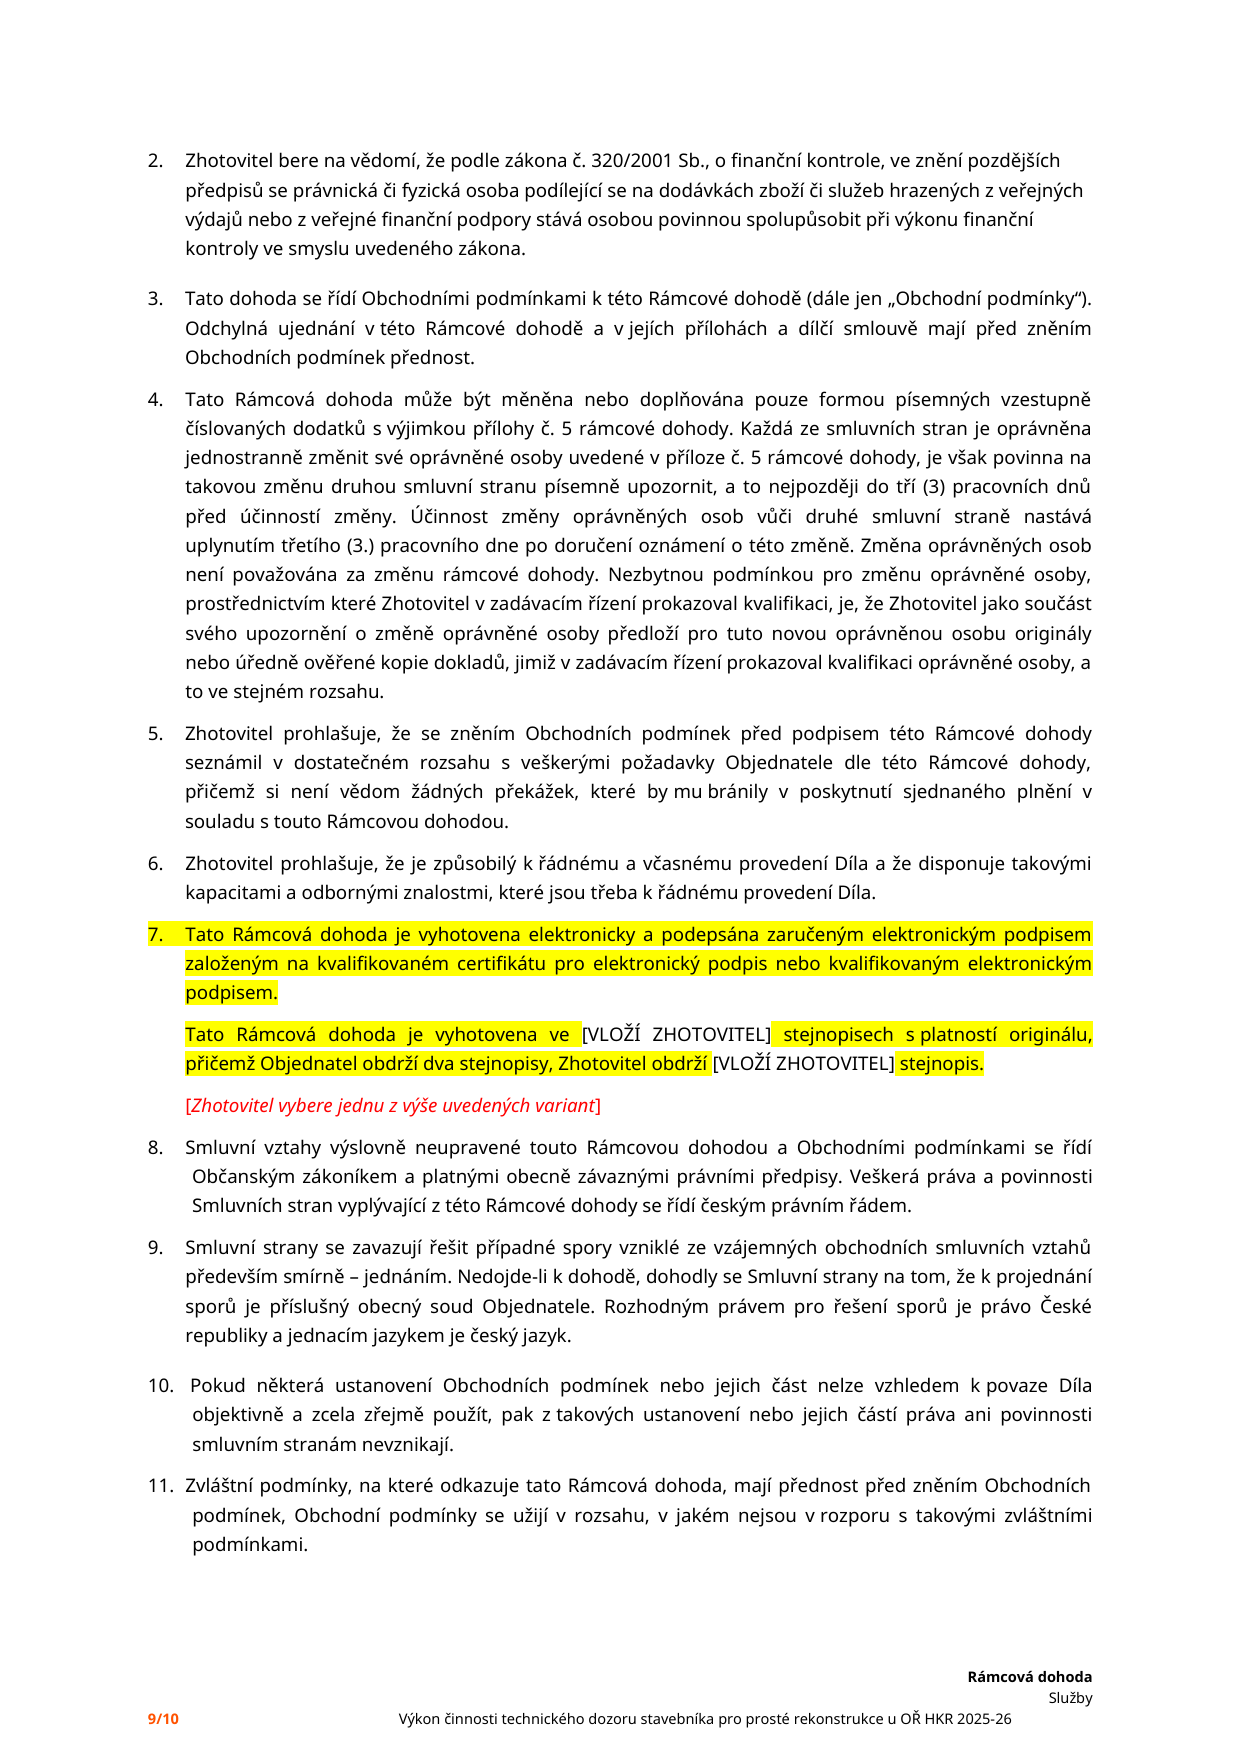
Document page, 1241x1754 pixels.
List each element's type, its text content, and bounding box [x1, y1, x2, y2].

list Tato Rámcová dohoda je vyhotovena elektronicky a podepsána zaručeným elektronickým podpisem založeným na kvalifikovaném certifikátu pro elektronický podpis nebo kvalifikovaným elektronickým podpisem. [148, 946, 1093, 1005]
text Tato Rámcová dohoda je vyhotovena ve [VLOŽÍ ZHOTOVITEL] stejnopisech s platností originálu, přičemž Objednatel obdrží dva stejnopisy, Zhotovitel obdrží [VLOŽÍ ZHOTOVITEL] stejnopis. [185, 1021, 1093, 1076]
list Smluvní strany se zavazují řešit případné spory vzniklé ze vzájemných obchodních smluvních vztahů především smírně – jednáním. Nedojde-li k dohodě, dohodly se Smluvní strany na tom, že k projednání sporů je příslušný obecný soud Objednatele. Rozhodným právem pro řešení sporů je právo České republiky a jednacím jazykem je český jazyk. [148, 1234, 1093, 1348]
list Zhotovitel bere na vědomí, že podle zákona č. 320/2001 Sb., o finanční kontrole, ve znění pozdějších předpisů se právnická či fyzická osoba podílející se na dodávkách zboží či služeb hrazených z veřejných výdajů nebo z veřejné finanční podpory stává osobou povinnou spolupůsobit při výkonu finanční kontroly ve smyslu uvedeného zákona. [148, 148, 1093, 261]
list Zhotovitel prohlašuje, že je způsobilý k řádnému a včasnému provedení Díla a že disponuje takovými kapacitami a odbornými znalostmi, které jsou třeba k řádnému provedení Díla. [148, 850, 1093, 905]
list Pokud některá ustanovení Obchodních podmínek nebo jejich část nelze vzhledem k povaze Díla objektivně a zcela zřejmě použít, pak z takových ustanovení nebo jejich částí práva ani povinnosti smluvním stranám nevznikají. [148, 1372, 1093, 1456]
list Zhotovitel prohlašuje, že se zněním Obchodních podmínek před podpisem této Rámcové dohody seznámil v dostatečném rozsahu s veškerými požadavky Objednatele dle této Rámcové dohody, přičemž si není vědom žádných překážek, které by mu bránily v poskytnutí sjednaného plnění v souladu s touto Rámcovou dohodou. [148, 720, 1093, 834]
list Zvláštní podmínky, na které odkazuje tato Rámcová dohoda, mají přednost před zněním Obchodních podmínek, Obchodní podmínky se užijí v rozsahu, v jakém nejsou v rozporu s takovými zvláštními podmínkami. [148, 1473, 1093, 1557]
list Smluvní vztahy výslovně neupravené touto Rámcovou dohodou a Obchodními podmínkami se řídí Občanským zákoníkem a platnými obecně závaznými právními předpisy. Veškerá práva a povinnosti Smluvních stran vyplývající z této Rámcové dohody se řídí českým právním řádem. [148, 1134, 1093, 1218]
list Tato dohoda se řídí Obchodními podmínkami k této Rámcové dohodě (dále jen „Obchodní podmínky“). Odchylná ujednání v této Rámcové dohodě a v jejích přílohách a dílčí smlouvě mají před zněním Obchodních podmínek přednost. [148, 286, 1093, 369]
text [Zhotovitel vybere jednu z výše uvedených variant] [185, 1092, 1093, 1118]
list Tato Rámcová dohoda může být měněna nebo doplňována pouze formou písemných vzestupně číslovaných dodatků s výjimkou přílohy č. 5 rámcové dohody. Každá ze smluvních stran je oprávněna jednostranně změnit své oprávněné osoby uvedené v příloze č. 5 rámcové dohody, je však povinna na takovou změnu druhou smluvní stranu písemně upozornit, a to nejpozději do tří (3) pracovních dnů před účinností změny. Účinnost změny oprávněných osob vůči druhé smluvní straně nastává uplynutím třetího (3.) pracovního dne po doručení oznámení o této změně. Změna oprávněných osob není považována za změnu rámcové dohody. Nezbytnou podmínkou pro změnu oprávněné osoby, prostřednictvím které Zhotovitel v zadávacím řízení prokazoval kvalifikaci, je, že Zhotovitel jako součást svého upozornění o změně oprávněné osoby předloží pro tuto novou oprávněnou osobu originály nebo úředně ověřené kopie dokladů, jimiž v zadávacím řízení prokazoval kvalifikaci oprávněné osoby, a to ve stejném rozsahu. [148, 386, 1093, 704]
